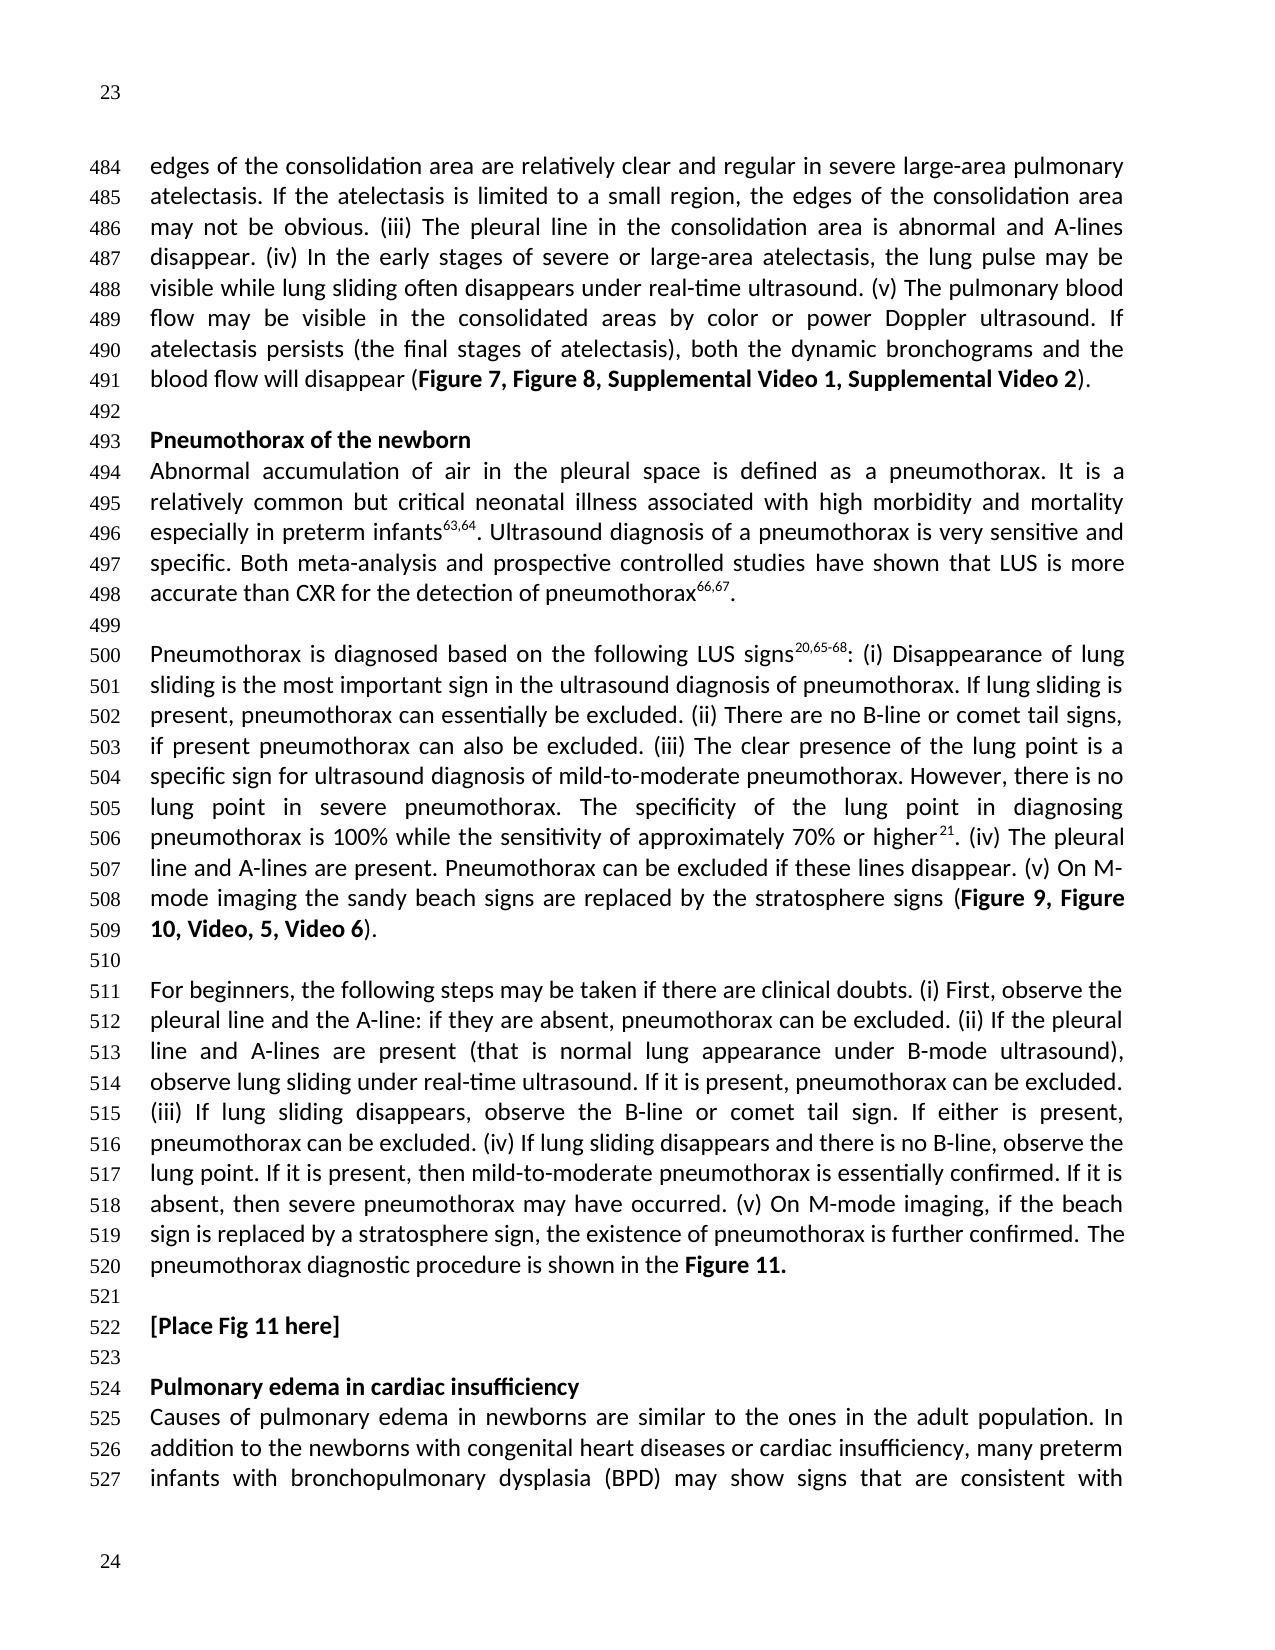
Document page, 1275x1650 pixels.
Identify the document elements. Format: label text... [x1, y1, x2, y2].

text Pneumothorax is diagnosed based on the following LUS signs20,65-68: (i) Disappearance of lung sliding is the most important sign in the ultrasound diagnosis of pneumothorax. If lung sliding is present, pneumothorax can essentially be excluded. (ii) There are no B-line or comet tail signs, if present pneumothorax can also be excluded. (iii) The clear presence of the lung point is a specific sign for ultrasound diagnosis of mild-to-moderate pneumothorax. However, there is no lung point in severe pneumothorax. The specificity of the lung point in diagnosing pneumothorax is 100% while the sensitivity of approximately 70% or higher21. (iv) The pleural line and A-lines are present. Pneumothorax can be excluded if these lines disappear. (v) On M-mode imaging the sandy beach signs are replaced by the stratosphere signs (Figure 9, Figure 10, Video, 5, Video 6). [150, 638, 1125, 943]
text Pneumothorax of the newborn [150, 425, 1125, 455]
text Pulmonary edema in cardiac insufficiency [150, 1371, 1125, 1401]
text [150, 1401, 1125, 1493]
text For beginners, the following steps may be taken if there are clinical doubts. (i) First, observe the pleural line and the A-line: if they are absent, pneumothorax can be excluded. (ii) If the pleural line and A-lines are present (that is normal lung appearance under B-mode ultrasound), observe lung sliding under real-time ultrasound. If it is present, pneumothorax can be excluded. (iii) If lung sliding disappears, observe the B-line or comet tail sign. If either is present, pneumothorax can be excluded. (iv) If lung sliding disappears and there is no B-line, observe the lung point. If it is present, then mild-to-moderate pneumothorax is essentially confirmed. If it is absent, then severe pneumothorax may have occurred. (v) On M-mode imaging, if the beach sign is replaced by a stratosphere sign, the existence of pneumothorax is further confirmed. The pneumothorax diagnostic procedure is shown in the Figure 11. [150, 974, 1125, 1279]
text [Place Fig 11 here] [150, 1310, 1125, 1340]
text Abnormal accumulation of air in the pleural space is defined as a pneumothorax. It is a relatively common but critical neonatal illness associated with high morbidity and mortality especially in preterm infants63,64. Ultrasound diagnosis of a pneumothorax is very sensitive and specific. Both meta-analysis and prospective controlled studies have shown that LUS is more accurate than CXR for the detection of pneumothorax66,67. [150, 455, 1125, 608]
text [150, 150, 1125, 394]
